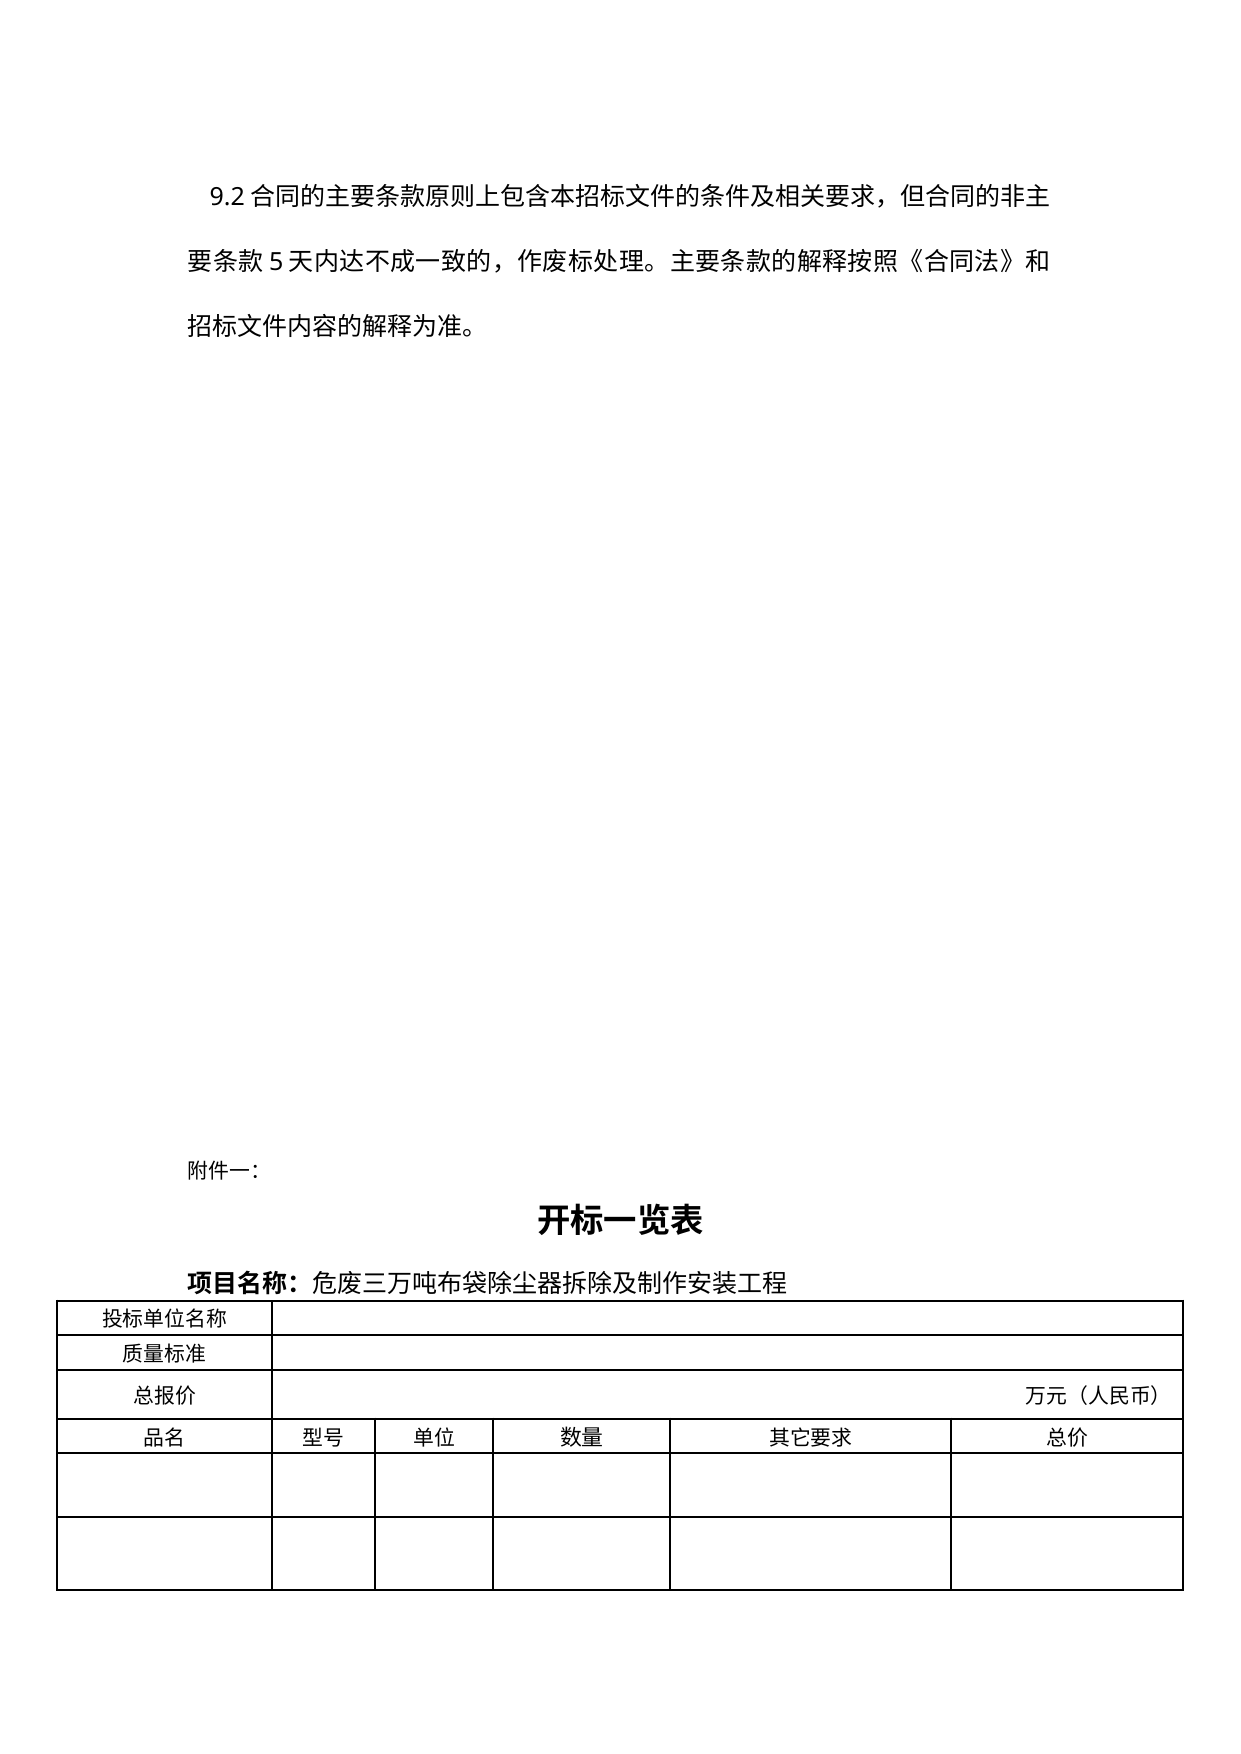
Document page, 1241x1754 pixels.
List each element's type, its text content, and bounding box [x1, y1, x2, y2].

table_cell 总报价 [58, 1371, 271, 1418]
table_cell [58, 1454, 271, 1516]
table_cell 单位 [376, 1420, 492, 1452]
text 9.2合同的主要条款原则上包含本招标文件的条件及相关要求，但合同的非主要条款5天内达不成一致的，作废标处理。主要条款的解释按照《合同法》和招标文件内容的解释为准。 [187, 162, 1053, 357]
table_cell 万元（人民币） [273, 1371, 1182, 1418]
table_cell [671, 1454, 950, 1516]
table_cell 品名 [58, 1420, 271, 1452]
table_header [273, 1302, 1182, 1334]
table_cell [376, 1518, 492, 1588]
table_header 投标单位名称 [58, 1302, 271, 1334]
table_cell [671, 1518, 950, 1588]
text 附件一： [187, 1153, 1053, 1186]
table_cell [376, 1454, 492, 1516]
text 项目名称：危废三万吨布袋除尘器拆除及制作安装工程 [187, 1263, 1053, 1299]
table_cell 总价 [952, 1420, 1182, 1452]
table_cell [494, 1454, 669, 1516]
table_cell [273, 1518, 374, 1588]
table_cell 型号 [273, 1420, 374, 1452]
table_cell 数量 [494, 1420, 669, 1452]
table_cell [952, 1518, 1182, 1588]
table_cell 质量标准 [58, 1336, 271, 1369]
table_cell [273, 1336, 1182, 1369]
table_cell [273, 1454, 374, 1516]
table_cell [494, 1518, 669, 1588]
table_cell 其它要求 [671, 1420, 950, 1452]
table_cell [58, 1518, 271, 1588]
text 开标一览表 [187, 1186, 1053, 1251]
table_cell [952, 1454, 1182, 1516]
